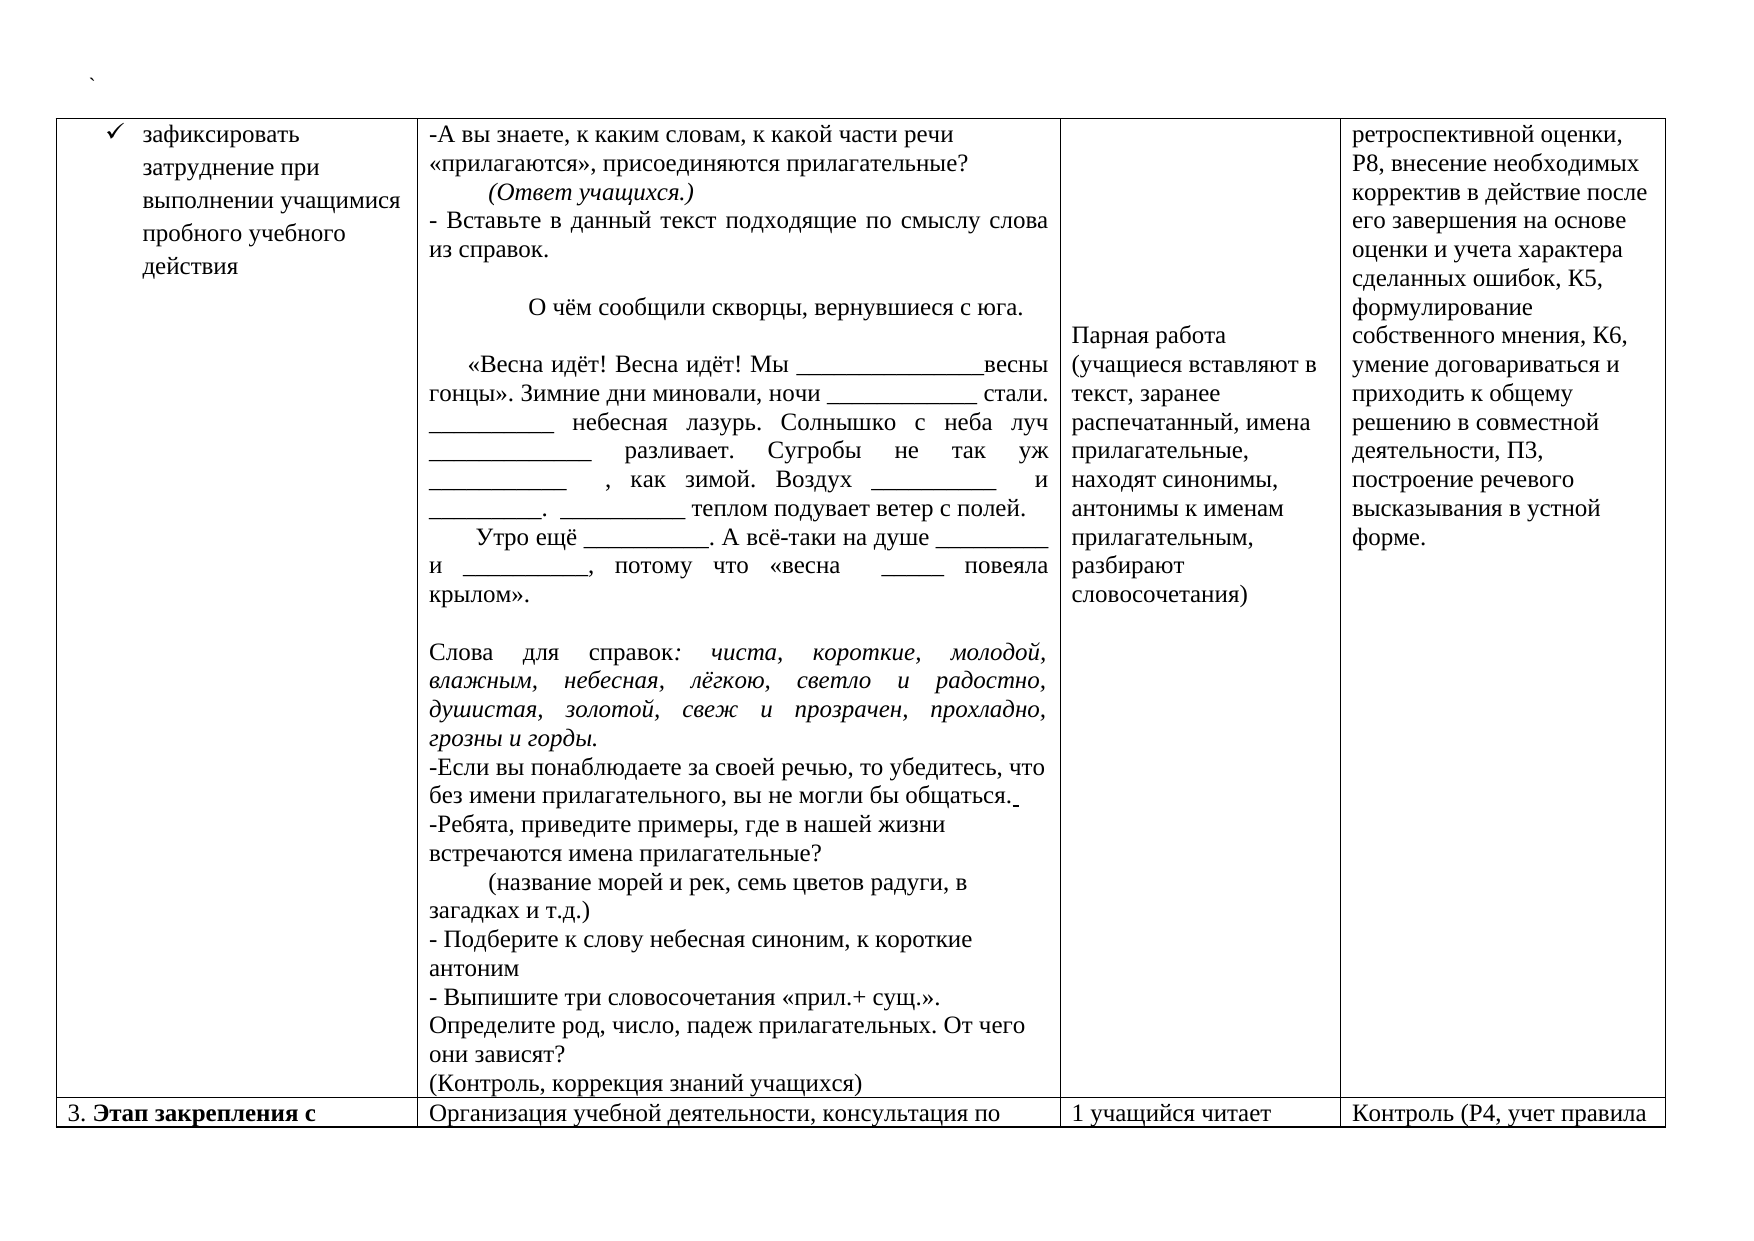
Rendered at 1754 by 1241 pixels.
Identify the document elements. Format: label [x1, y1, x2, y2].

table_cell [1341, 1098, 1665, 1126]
table_cell [418, 119, 1060, 1097]
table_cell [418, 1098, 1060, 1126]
table_cell [57, 1098, 417, 1126]
table_cell [1341, 119, 1665, 1097]
table_cell [57, 119, 417, 1097]
table_cell [1061, 119, 1340, 1097]
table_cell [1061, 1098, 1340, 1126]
